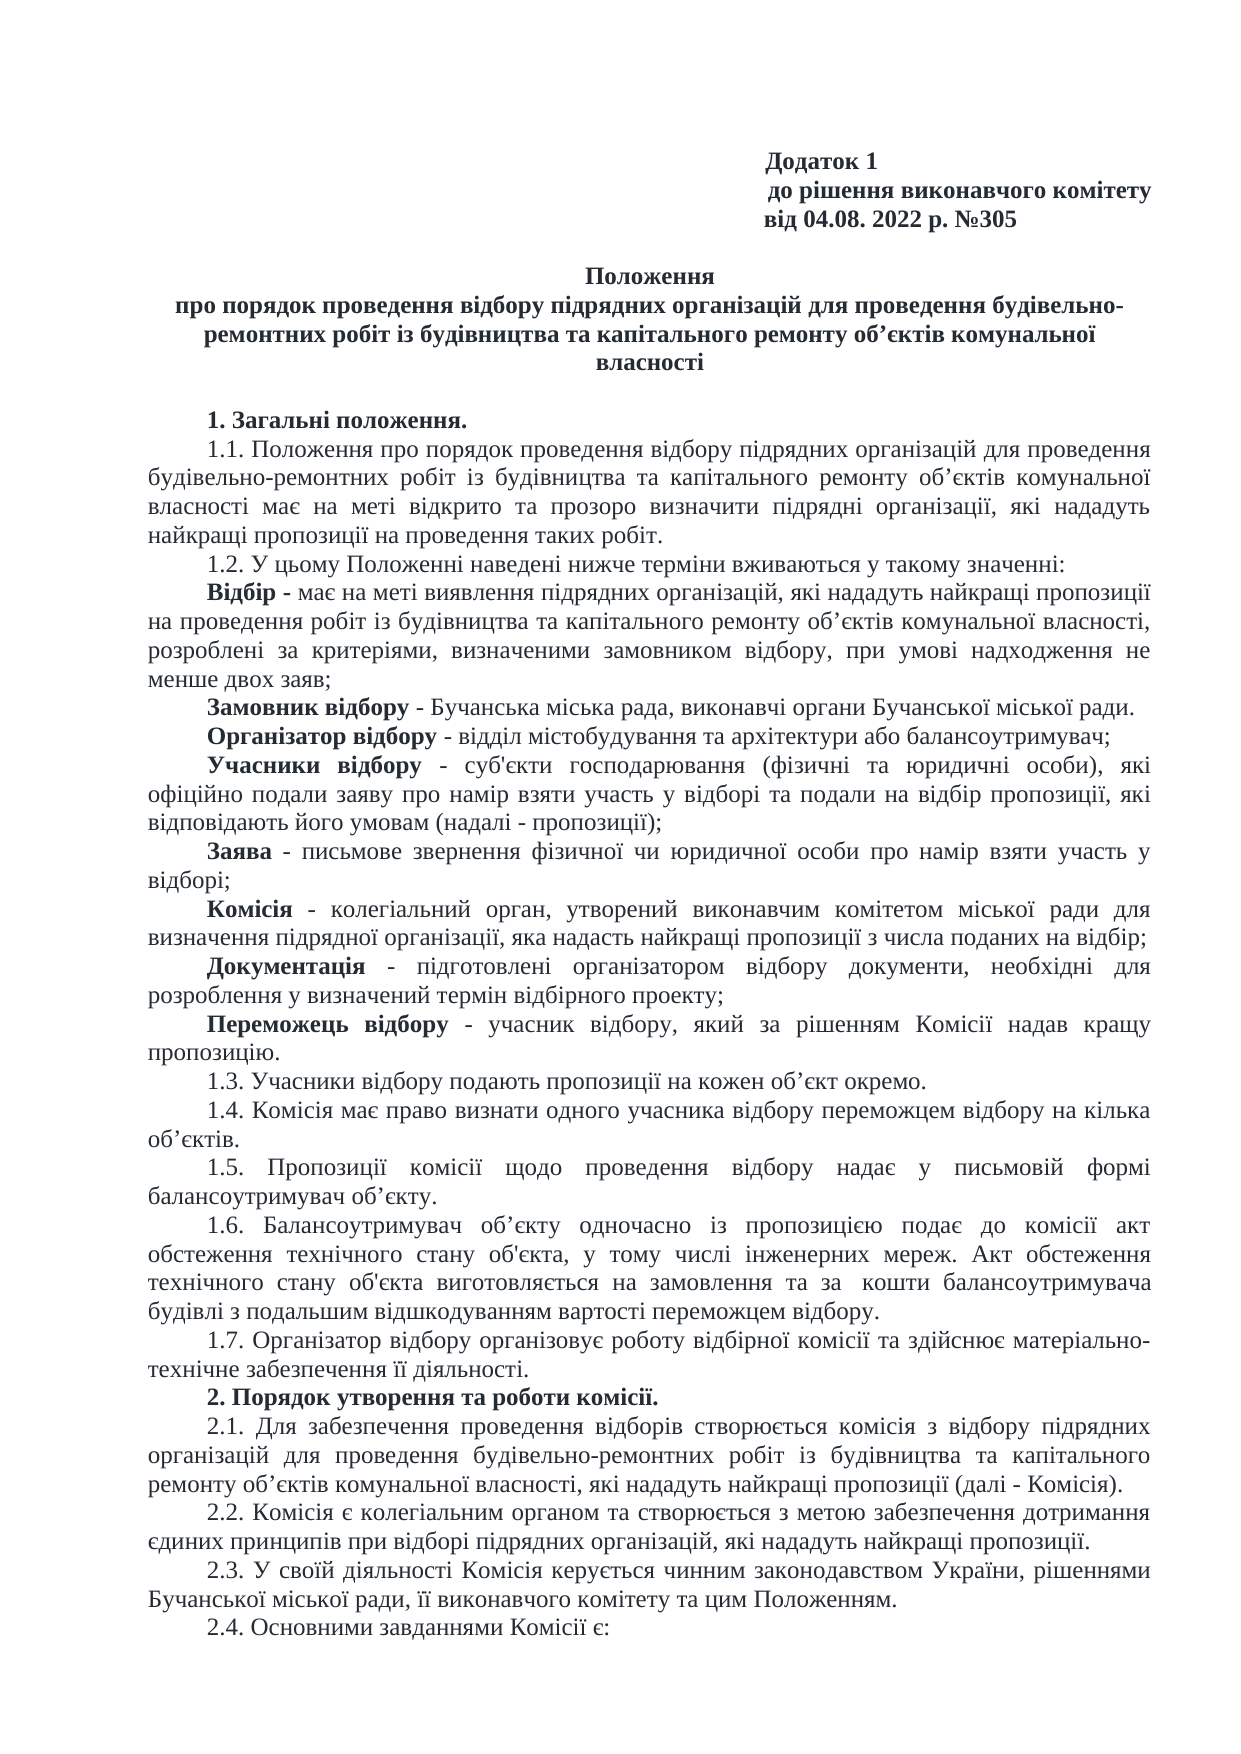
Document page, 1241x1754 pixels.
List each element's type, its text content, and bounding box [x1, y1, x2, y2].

text 1.6. Балансоутримувач об’єкту одночасно із пропозицією подає до комісії акт обстеження технічного стану об'єкта, у тому числі інженерних мереж. Акт обстеження технічного стану об'єкта виготовляється на замовлення та за кошти балансоутримувача будівлі з подальшим відшкодуванням вартості переможцем відбору. [148, 1210, 1152, 1325]
text 1. Загальні положення. [148, 405, 1152, 434]
text Положення [148, 261, 1152, 290]
text Переможець відбору - учасник відбору, який за рішенням Комісії надав кращу пропозицію. [148, 1009, 1152, 1066]
text до рішення виконавчого комітету [148, 175, 1152, 204]
text 2.4. Основними завданнями Комісії є: [148, 1612, 1152, 1641]
text Комісія - колегіальний орган, утворений виконавчим комітетом міської ради для визначення підрядної організації, яка надасть найкращі пропозиції з числа поданих на відбір; [148, 894, 1152, 951]
text 1.4. Комісія має право визнати одного учасника відбору переможцем відбору на кілька об’єктів. [148, 1095, 1152, 1152]
text 1.1. Положення про порядок проведення відбору підрядних організацій для проведення будівельно-ремонтних робіт із будівництва та капітального ремонту об’єктів комунальної власності має на меті відкрито та прозоро визначити підрядні організації, які нададуть найкращі пропозиції на проведення таких робіт. [148, 434, 1152, 549]
text 2.3. У своїй діяльності Комісія керується чинним законодавством України, рішеннями Бучанської міської ради, її виконавчого комітету та цим Положенням. [148, 1555, 1152, 1612]
text 1.2. У цьому Положенні наведені нижче терміни вживаються у такому значенні: [148, 549, 1152, 577]
text 2. Порядок утворення та роботи комісії. [148, 1382, 1152, 1411]
text 2.2. Комісія є колегіальним органом та створюється з метою забезпечення дотримання єдиних принципів при відборі підрядних організацій, які нададуть найкращі пропозиції. [148, 1497, 1152, 1555]
text Замовник відбору - Бучанська міська рада, виконавчі органи Бучанської міської ради. [148, 692, 1152, 721]
text від 04.08. 2022 р. №305 [148, 204, 1152, 232]
text Документація - підготовлені організатором відбору документи, необхідні для розроблення у визначений термін відбірного проекту; [148, 951, 1152, 1009]
text Організатор відбору - відділ містобудування та архітектури або балансоутримувач; [148, 721, 1152, 750]
text 2.1. Для забезпечення проведення відборів створюється комісія з відбору підрядних організацій для проведення будівельно-ремонтних робіт із будівництва та капітального ремонту об’єктів комунальної власності, які нададуть найкращі пропозиції (далі - Комісія). [148, 1411, 1152, 1497]
text 1.7. Організатор відбору організовує роботу відбірної комісії та здійснює матеріально-технічне забезпечення її діяльності. [148, 1325, 1152, 1382]
text Заява - письмове звернення фізичної чи юридичної особи про намір взяти участь у відборі; [148, 836, 1152, 894]
text Відбір - має на меті виявлення підрядних організацій, які нададуть найкращі пропозиції на проведення робіт із будівництва та капітального ремонту об’єктів комунальної власності, розроблені за критеріями, визначеними замовником відбору, при умові надходження не менше двох заяв; [148, 577, 1152, 692]
text Учасники відбору - суб'єкти господарювання (фізичні та юридичні особи), які офіційно подали заяву про намір взяти участь у відборі та подали на відбір пропозиції, які відповідають його умовам (надалі - пропозиції); [148, 750, 1152, 836]
text про порядок проведення відбору підрядних організацій для проведення будівельно-ремонтних робіт із будівництва та капітального ремонту об’єктів комунальної власності [148, 290, 1152, 376]
text 1.5. Пропозиції комісії щодо проведення відбору надає у письмовій формі балансоутримувач об’єкту. [148, 1152, 1152, 1210]
text 1.3. Учасники відбору подають пропозиції на кожен об’єкт окремо. [148, 1066, 1152, 1095]
text Додаток 1 [148, 146, 1152, 175]
